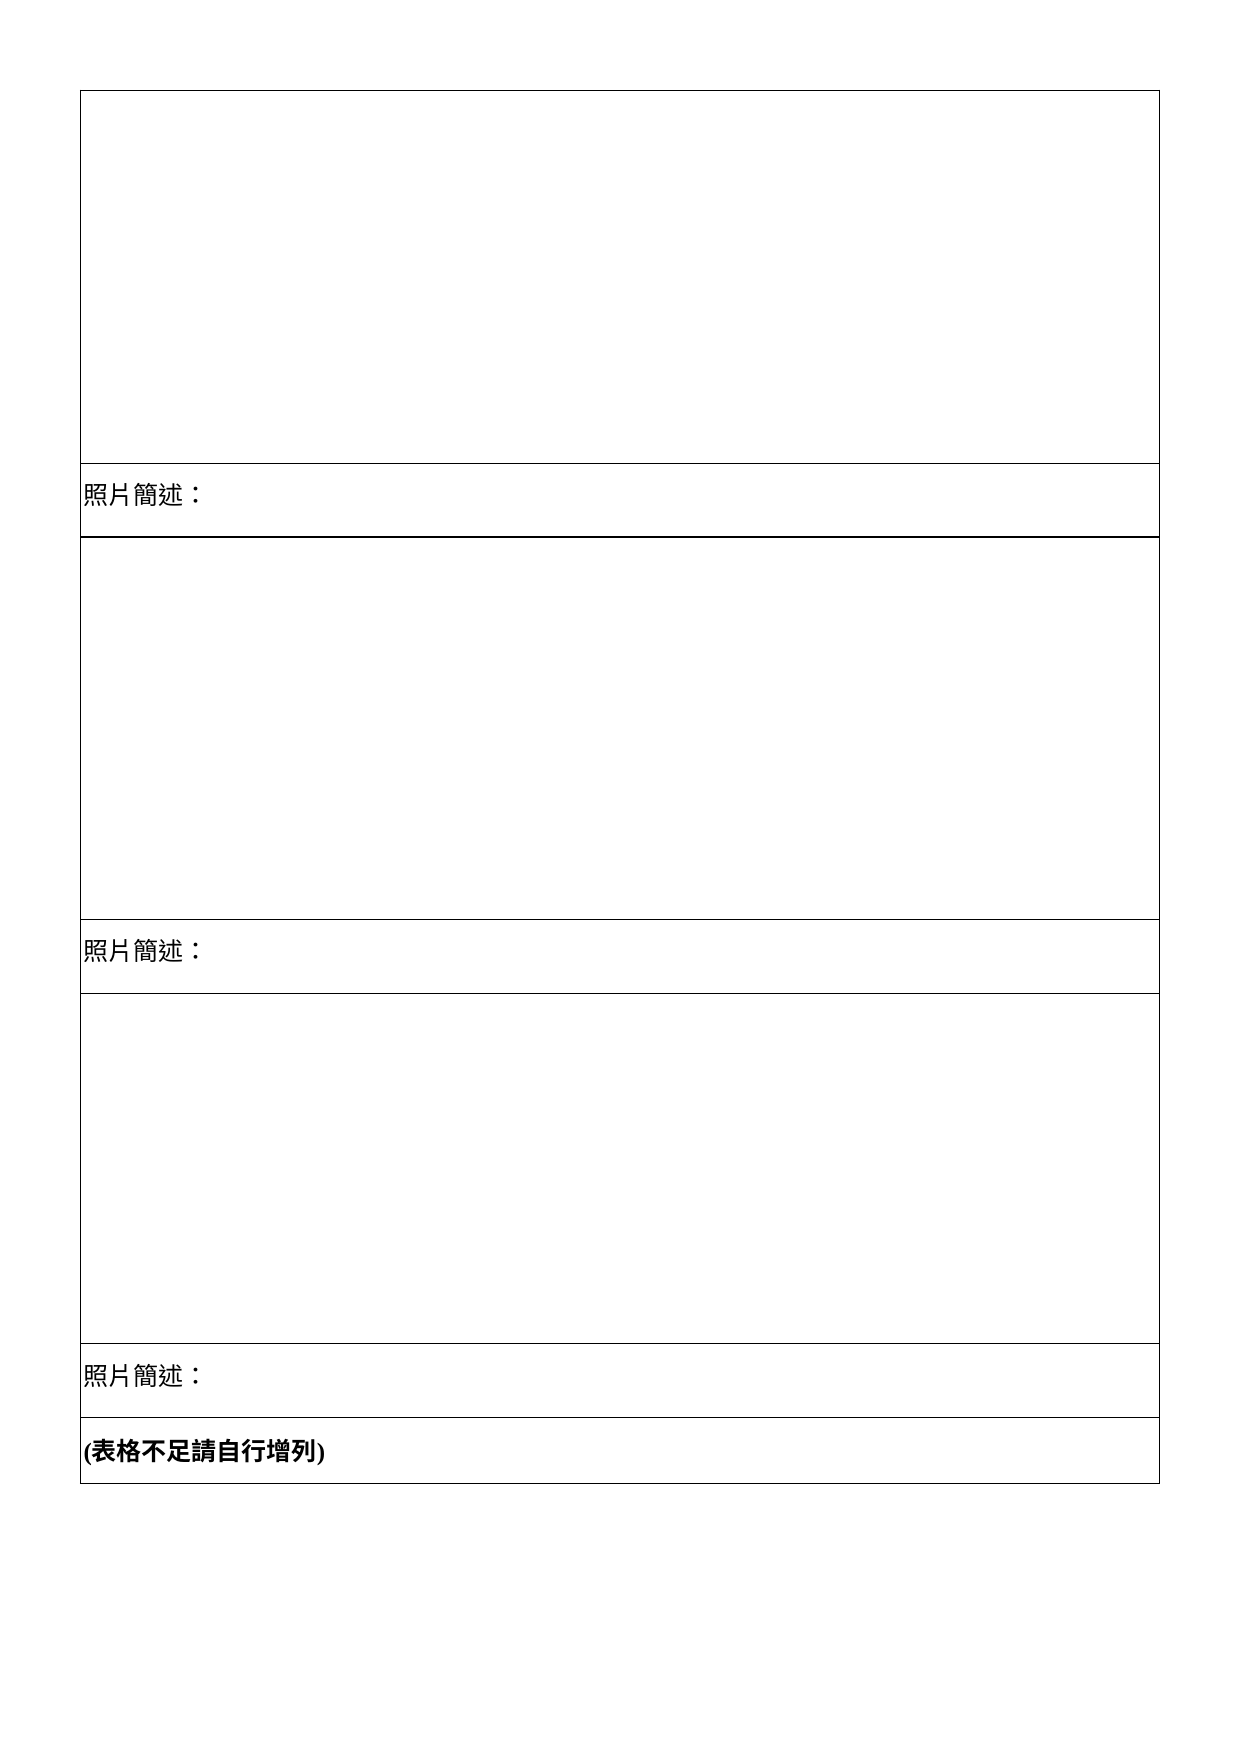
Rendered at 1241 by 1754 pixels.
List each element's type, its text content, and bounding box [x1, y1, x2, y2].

table_cell [81, 538, 1159, 919]
table_cell [81, 994, 1159, 1343]
table_cell 照片簡述： [81, 920, 1159, 993]
table_cell 照片簡述： [81, 1344, 1159, 1417]
table_cell [81, 91, 1159, 462]
table_cell 照片簡述： [81, 464, 1159, 536]
table_cell (表格不足請自行增列) [81, 1418, 1159, 1483]
